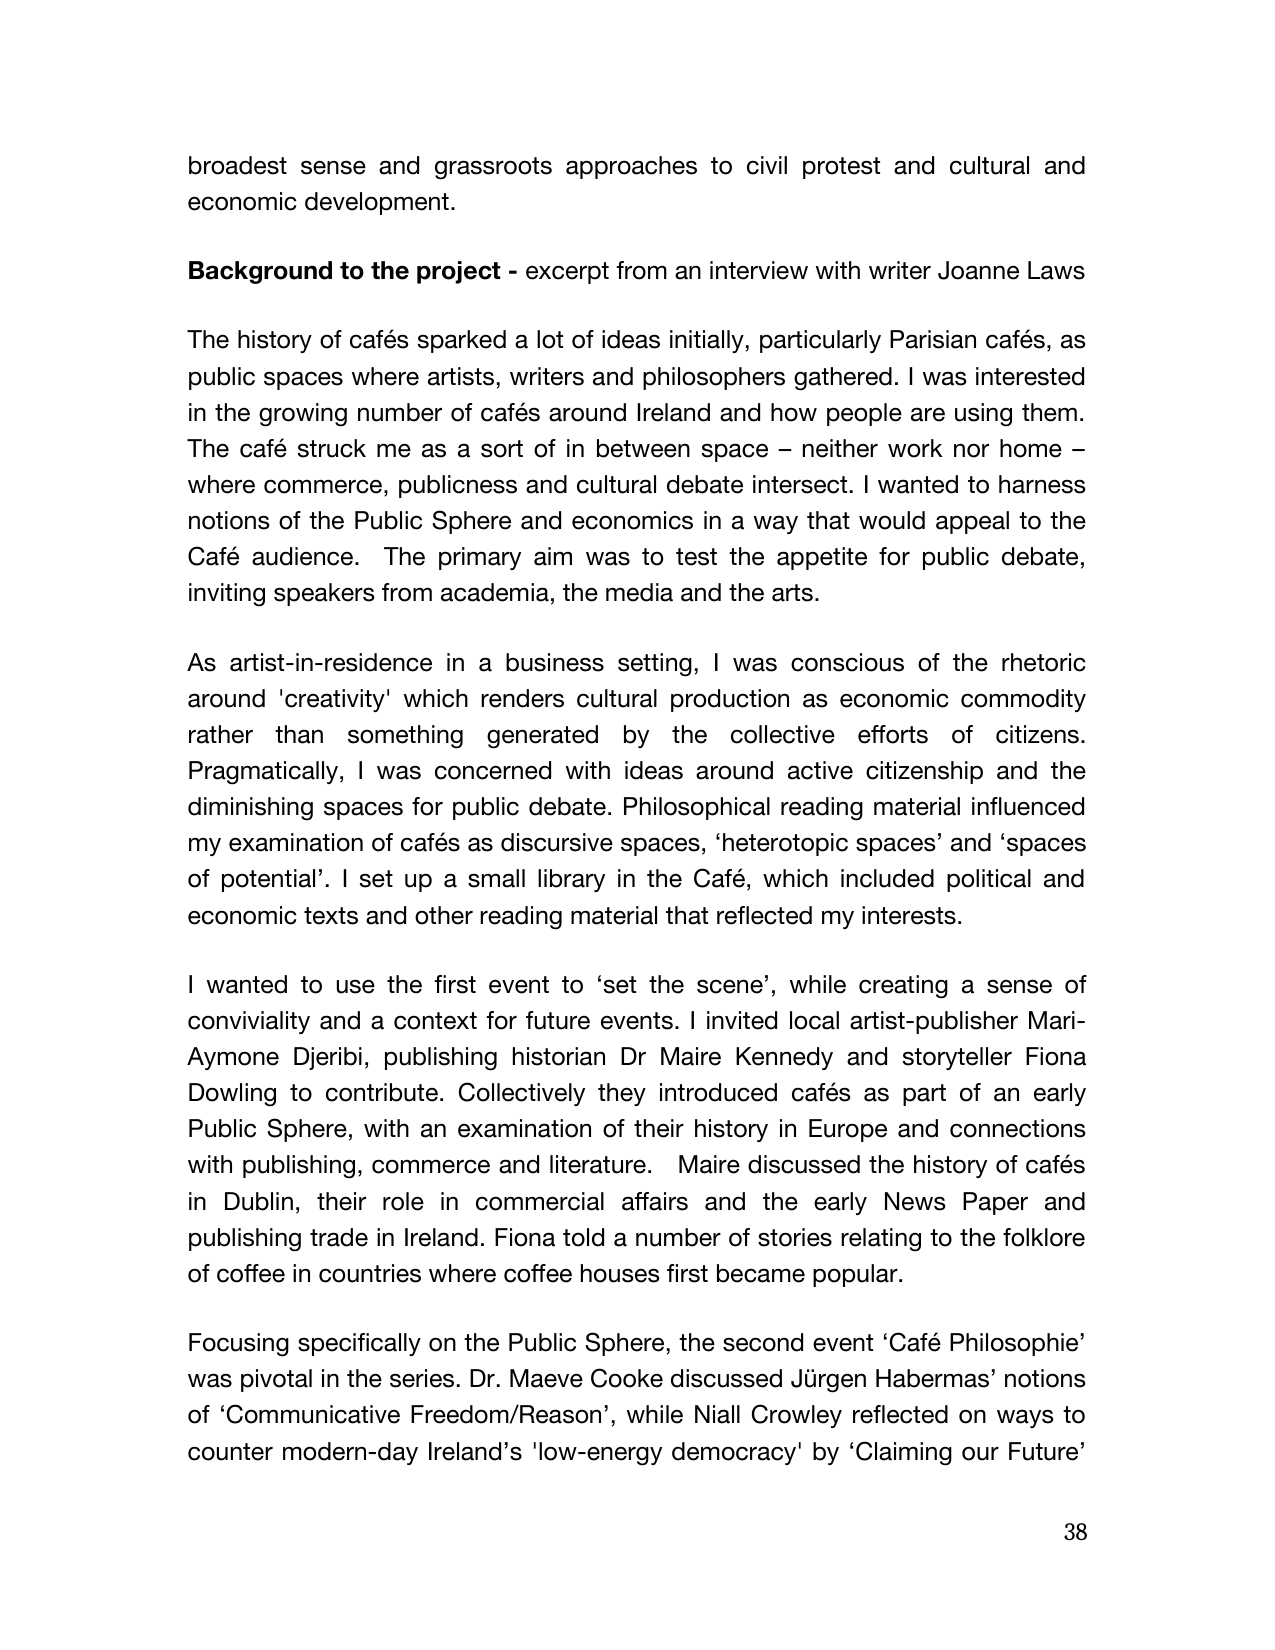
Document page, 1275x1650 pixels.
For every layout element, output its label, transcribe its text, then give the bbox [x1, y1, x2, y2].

text I wanted to use the first event to ‘set the scene’, while creating a sense of conviviality and a context for future events. I invited local artist-publisher Mari-Aymone Djeribi, publishing historian Dr Maire Kennedy and storyteller Fiona Dowling to contribute. Collectively they introduced cafés as part of an early Public Sphere, with an examination of their history in Europe and connections with publishing, commerce and literature. Maire discussed the history of cafés in Dublin, their role in commercial affairs and the early News Paper and publishing trade in Ireland. Fiona told a number of stories relating to the folklore of coffee in countries where coffee houses first became popular. [187, 969, 1087, 1289]
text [187, 1327, 1087, 1467]
text Background to the project - excerpt from an interview with writer Joanne Laws [187, 255, 1087, 287]
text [187, 150, 1087, 218]
text The history of cafés sparked a lot of ideas initially, particularly Parisian cafés, as public spaces where artists, writers and philosophers gathered. I was interested in the growing number of cafés around Ireland and how people are using them. The café struck me as a sort of in between space – neither work nor home – where commerce, publicness and cultural debate intersect. I wanted to harness notions of the Public Sphere and economics in a way that would appeal to the Café audience. The primary aim was to test the appetite for public debate, inviting speakers from academia, the media and the arts. [187, 324, 1087, 609]
text As artist-in-residence in a business setting, I was conscious of the rhetoric around 'creativity' which renders cultural production as economic commodity rather than something generated by the collective efforts of citizens. Pragmatically, I was concerned with ideas around active citizenship and the diminishing spaces for public debate. Philosophical reading material influenced my examination of cafés as discursive spaces, ‘heterotopic spaces’ and ‘spaces of potential’. I set up a small library in the Café, which included political and economic texts and other reading material that reflected my interests. [187, 647, 1087, 931]
